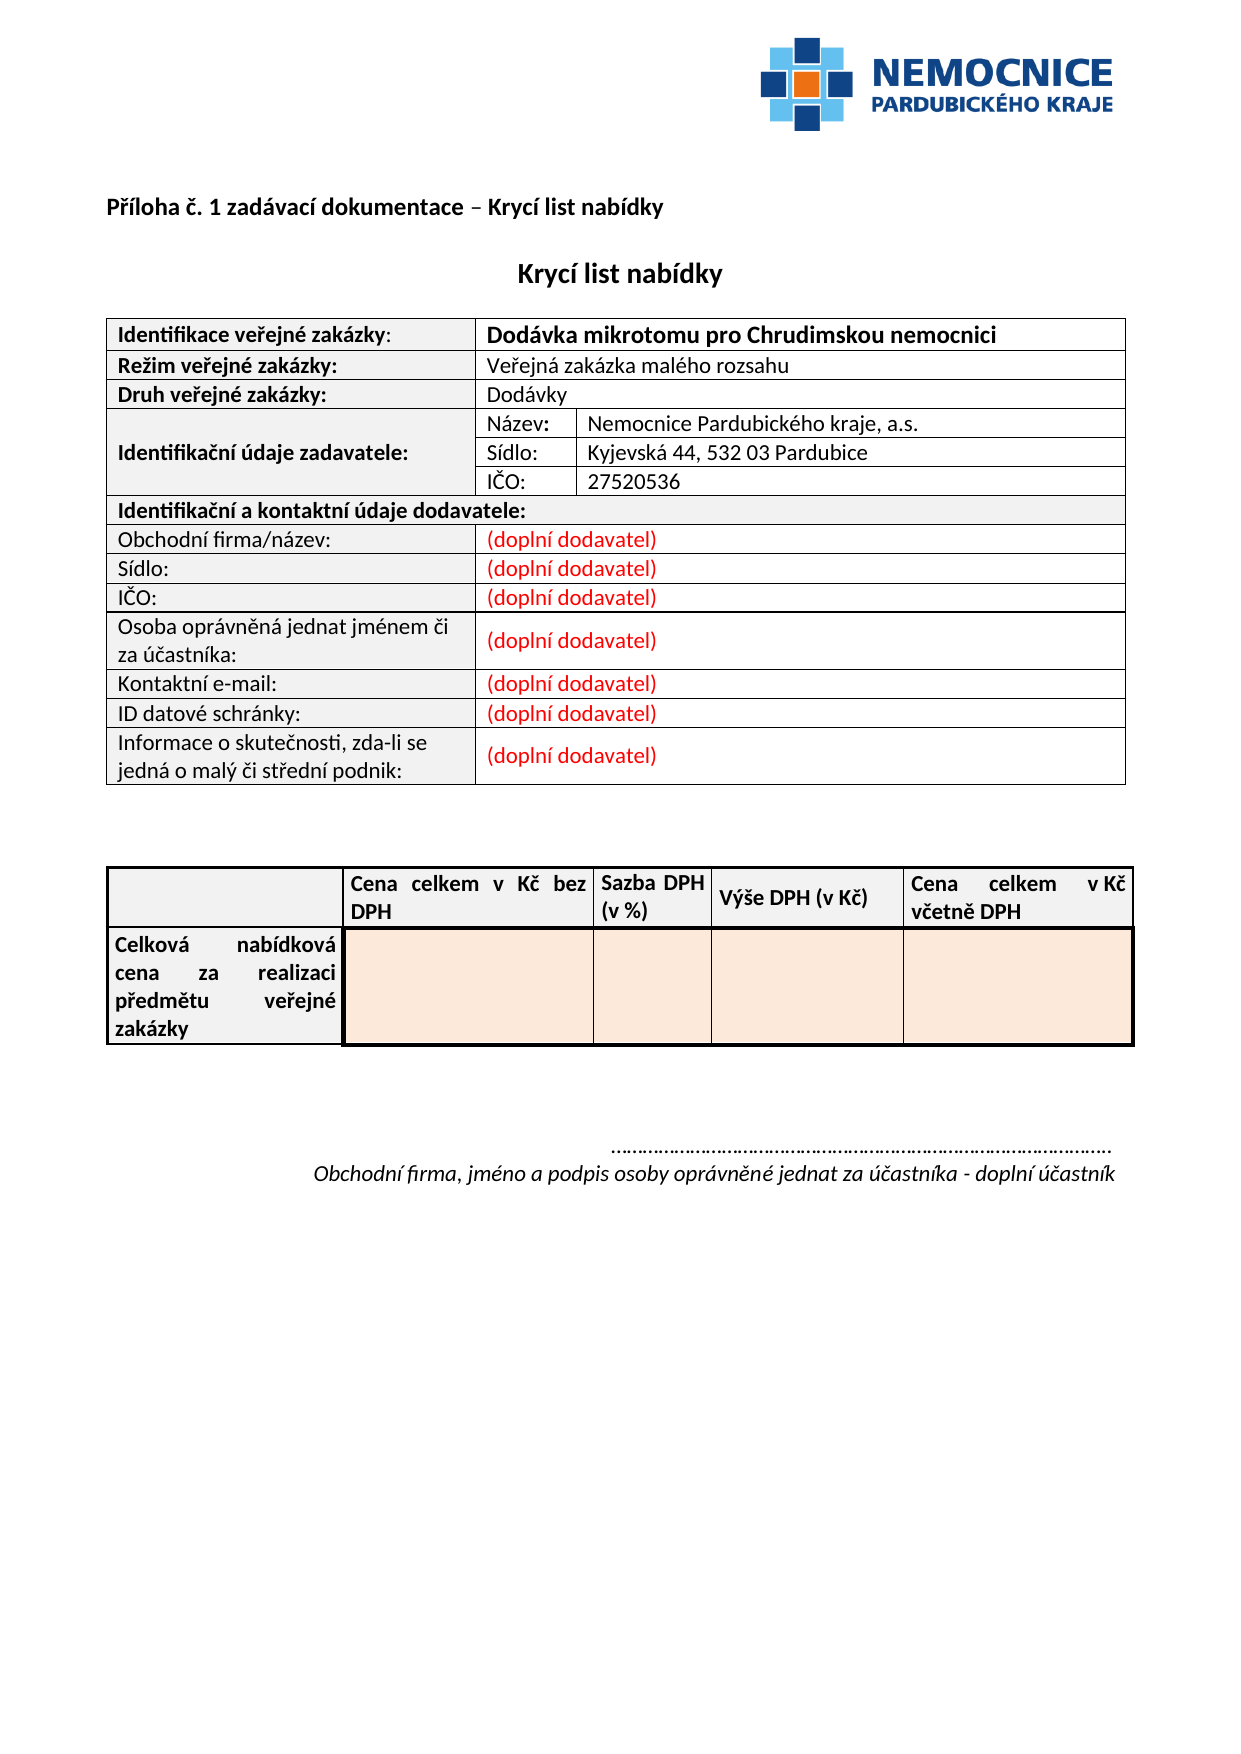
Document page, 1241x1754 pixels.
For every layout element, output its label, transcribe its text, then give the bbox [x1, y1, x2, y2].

table_cell Druh veřejné zakázky: [107, 380, 475, 408]
table_cell Kontaktní e-mail: [107, 670, 475, 698]
table_header Cena celkem v Kč bez DPH [344, 869, 593, 926]
table_cell ID datové schránky: [107, 699, 475, 727]
table_cell [594, 930, 711, 1042]
text Obchodní firma, jméno a podpis osoby oprávněné jednat za účastníka - doplní účastník [106, 1159, 1134, 1187]
table_cell (doplní dodavatel) [476, 613, 1125, 668]
table_cell IČO: [107, 584, 475, 611]
table_header [109, 869, 342, 926]
table_header Výše DPH (v Kč) [712, 869, 903, 926]
table_cell Režim veřejné zakázky: [107, 351, 475, 379]
table_cell (doplní dodavatel) [476, 728, 1125, 784]
table_cell Identifikační a kontaktní údaje dodavatele: [107, 496, 1125, 524]
table_header Dodávka mikrotomu pro Chrudimskou nemocnici [476, 319, 1125, 350]
table_cell Sídlo: [476, 438, 576, 466]
table_cell Celková nabídková cena za realizaci předmětu veřejné zakázky [109, 928, 341, 1042]
table_cell (doplní dodavatel) [476, 525, 1125, 553]
table_cell (doplní dodavatel) [476, 670, 1125, 698]
text ………………………………………………………………………………….. [106, 1131, 1134, 1159]
table_cell 27520536 [577, 467, 1125, 495]
text Krycí list nabídky [106, 255, 1134, 290]
table_cell [712, 930, 903, 1042]
picture [759, 37, 1113, 132]
text Příloha č. 1 zadávací dokumentace – Krycí list nabídky [106, 191, 1134, 222]
table_cell Obchodní firma/název: [107, 525, 475, 553]
table_cell Identifikační údaje zadavatele: [107, 409, 475, 495]
table_cell Dodávky [476, 380, 1125, 408]
table_cell Osoba oprávněná jednat jménem či za účastníka: [107, 613, 475, 668]
table_cell IČO: [476, 467, 576, 495]
table_cell (doplní dodavatel) [476, 699, 1125, 727]
table_cell Kyjevská 44, 532 03 Pardubice [577, 438, 1125, 466]
table_cell (doplní dodavatel) [476, 584, 1125, 611]
table_cell [346, 930, 593, 1042]
table_header Identifikace veřejné zakázky: [107, 319, 475, 350]
table_cell Název: [476, 409, 576, 437]
table_cell Veřejná zakázka malého rozsahu [476, 351, 1125, 379]
table_cell Informace o skutečnosti, zda-li se jedná o malý či střední podnik: [107, 728, 475, 784]
table_cell [904, 930, 1131, 1042]
table_cell Sídlo: [107, 554, 475, 582]
table_header Sazba DPH (v %) [594, 869, 711, 926]
table_cell (doplní dodavatel) [476, 554, 1125, 582]
table_cell Nemocnice Pardubického kraje, a.s. [577, 409, 1125, 437]
table_header Cena celkem v Kč včetně DPH [904, 869, 1132, 926]
